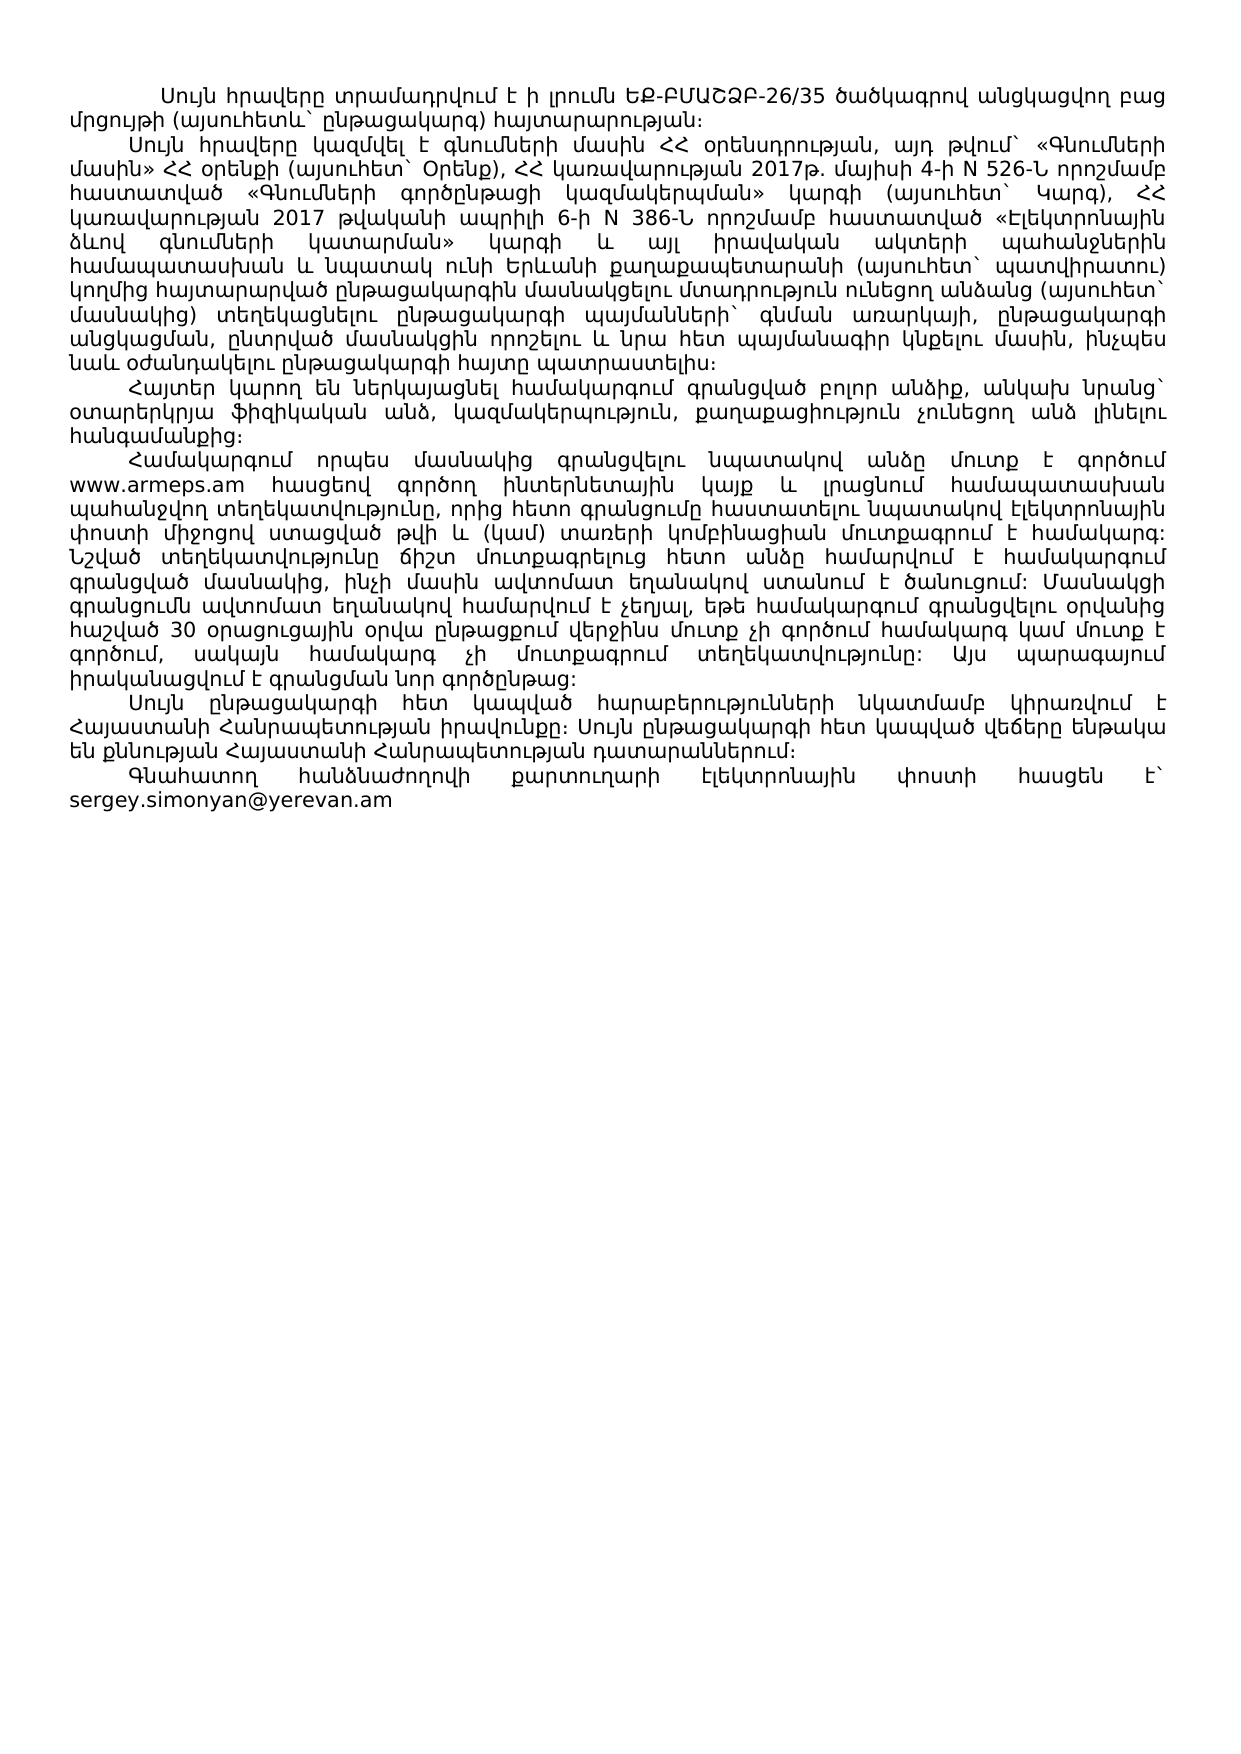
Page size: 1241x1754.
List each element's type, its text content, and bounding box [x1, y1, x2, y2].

text Գնահատող հանձնաժողովի քարտուղարի էլեկտրոնային փոստի հասցեն է` sergey.simonyan@yerevan.am [69, 764, 1167, 812]
text Համակարգում որպես մասնակից գրանցվելու նպատակով անձը մուտք է գործում www.armeps.am հասցեով գործող ինտերնետային կայք և լրացնում համապատասխան պահանջվող տեղեկատվությունը, որից հետո գրանցումը հաստատելու նպատակով էլեկտրոնային փոստի միջոցով ստացված թվի և (կամ) տառերի կոմբինացիան մուտքագրում է համակարգ: Նշված տեղեկատվությունը ճիշտ մուտքագրելուց հետո անձը համարվում է համակարգում գրանցված մասնակից, ինչի մասին ավտոմատ եղանակով ստանում է ծանուցում: Մասնակցի գրանցումն ավտոմատ եղանակով համարվում է չեղյալ, եթե համակարգում գրանցվելու օրվանից հաշված 30 օրացուցային օրվա ընթացքում վերջինս մուտք չի գործում համակարգ կամ մուտք է գործում, սակայն համակարգ չի մուտքագրում տեղեկատվությունը: Այս պարագայում իրականացվում է գրանցման նոր գործընթաց: [69, 448, 1167, 691]
text Սույն հրավերը կազմվել է գնումների մասին ՀՀ օրենսդրության, այդ թվում` «Գնումների մասին» ՀՀ օրենքի (այսուհետ` Օրենք), ՀՀ կառավարության 2017թ. մայիսի 4-ի N 526-Ն որոշմամբ հաստատված «Գնումների գործընթացի կազմակերպման» կարգի (այսուհետ` Կարգ), ՀՀ կառավարության 2017 թվականի ապրիլի 6-ի N 386-Ն որոշմամբ հաստատված «Էլեկտրոնային ձևով գնումների կատարման» կարգի և այլ իրավական ակտերի պահանջներին համապատասխան և նպատակ ունի Երևանի քաղաքապետարանի (այսուհետ` պատվիրատու) կողմից հայտարարված ընթացակարգին մասնակցելու մտադրություն ունեցող անձանց (այսուհետ` մասնակից) տեղեկացնելու ընթացակարգի պայմանների` գնման առարկայի, ընթացակարգի անցկացման, ընտրված մասնակցին որոշելու և նրա հետ պայմանագիր կնքելու մասին, ինչպես նաև օժանդակելու ընթացակարգի հայտը պատրաստելիս։ [69, 133, 1167, 376]
text Սույն հրավերը տրամադրվում է ի լրումն ԵՔ-ԲՄԱՇՁԲ-26/35 ծածկագրով անցկացվող բաց մրցույթի (այսուհետև` ընթացակարգ) հայտարարության։ [69, 84, 1167, 133]
text Սույն ընթացակարգի հետ կապված հարաբերությունների նկատմամբ կիրառվում է Հայաստանի Հանրապետության իրավունքը։ Սույն ընթացակարգի հետ կապված վեճերը ենթակա են քննության Հայաստանի Հանրապետության դատարաններում։ [69, 691, 1167, 764]
text Հայտեր կարող են ներկայացնել համակարգում գրանցված բոլոր անձիք, անկախ նրանց` օտարերկրյա ֆիզիկական անձ, կազմակերպություն, քաղաքացիություն չունեցող անձ լինելու հանգամանքից։ [69, 376, 1167, 448]
